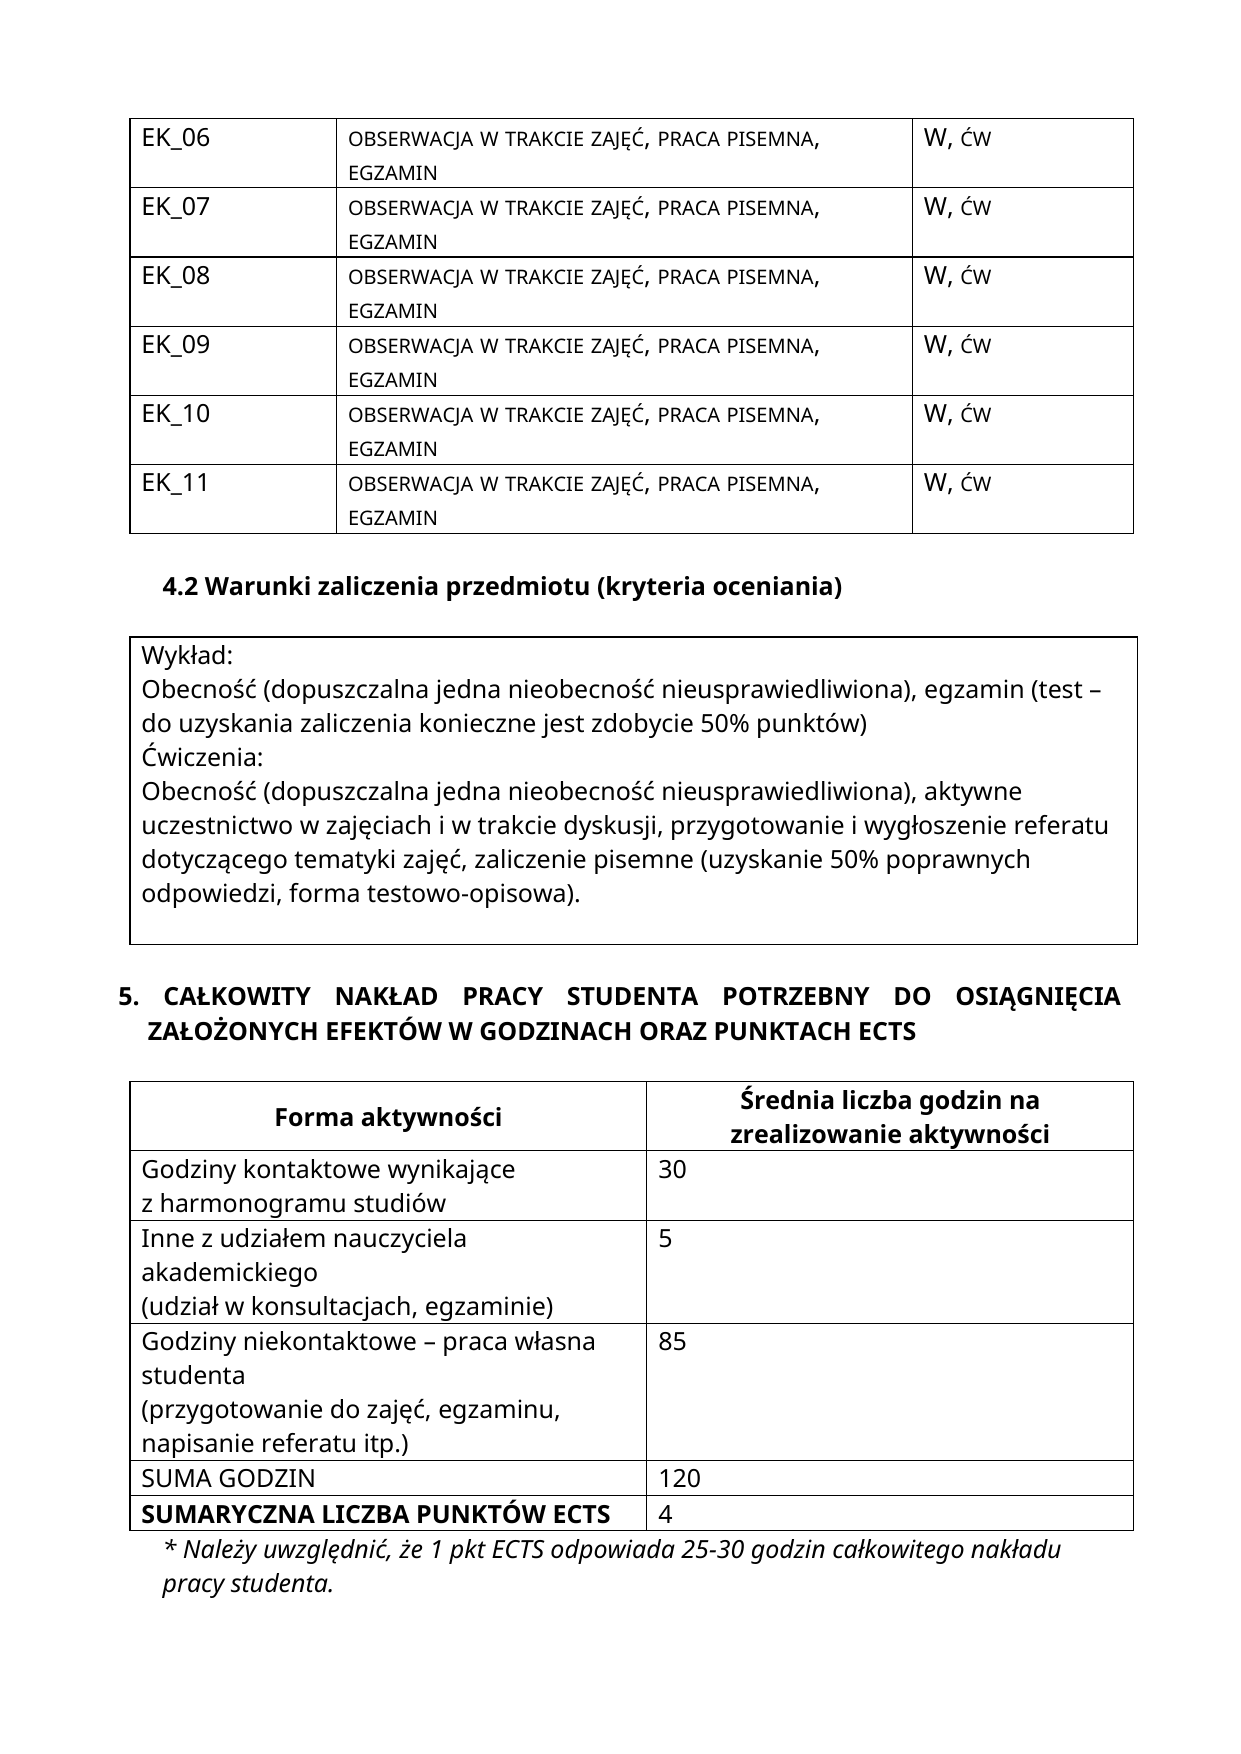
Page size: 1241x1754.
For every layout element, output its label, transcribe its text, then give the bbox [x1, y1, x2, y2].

table_cell 30 [647, 1151, 1133, 1219]
table_header Wykład: Obecność (dopuszczalna jedna nieobecność nieusprawiedliwiona), egzamin (test – do uzyskania zaliczenia konieczne jest zdobycie 50% punktów) Ćwiczenia: Obecność (dopuszczalna jedna nieobecność nieusprawiedliwiona), aktywne uczestnictwo w zajęciach i w trakcie dyskusji, przygotowanie i wygłoszenie referatu dotyczącego tematyki zajęć, zaliczenie pisemne (uzyskanie 50% poprawnych odpowiedzi, forma testowo-opisowa). [131, 638, 1137, 944]
table_header Forma aktywności [131, 1082, 646, 1150]
table_cell EK_07 [131, 188, 336, 256]
table_cell obserwacja w trakcie zajęć, praca pisemna, egzamin [337, 327, 912, 395]
text 5. CAŁKOWITY NAKŁAD PRACY STUDENTA POTRZEBNY DO OSIĄGNIĘCIA ZAŁOŻONYCH EFEKTÓW W GODZINACH ORAZ PUNKTACH ECTS [118, 979, 1122, 1047]
table_cell W, ćw [913, 258, 1133, 326]
table_header Średnia liczba godzin na zrealizowanie aktywności [647, 1082, 1133, 1150]
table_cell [337, 188, 912, 256]
table_cell 120 [647, 1461, 1133, 1495]
table_cell W, ćw [913, 188, 1133, 256]
table_cell 4 [647, 1496, 1133, 1530]
table_cell W, ćw [913, 465, 1133, 533]
table_cell SUMA GODZIN [131, 1461, 646, 1495]
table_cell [337, 258, 912, 326]
table_cell obserwacja w trakcie zajęć, praca pisemna, egzamin [337, 465, 912, 533]
table_cell 5 [647, 1221, 1133, 1323]
table_cell Godziny niekontaktowe – praca własna studenta (przygotowanie do zajęć, egzaminu, napisanie referatu itp.) [131, 1324, 646, 1460]
table_cell 85 [647, 1324, 1133, 1460]
table_cell W, ćw [913, 327, 1133, 395]
table_cell W, ćw [913, 119, 1133, 187]
table_cell SUMARYCZNA LICZBA PUNKTÓW ECTS [131, 1496, 646, 1530]
table_cell Godziny kontaktowe wynikające z harmonogramu studiów [131, 1151, 646, 1219]
table_cell EK_10 [131, 396, 336, 464]
table_cell obserwacja w trakcie zajęć, praca pisemna, egzamin [337, 396, 912, 464]
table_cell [337, 119, 912, 187]
text 4.2 Warunki zaliczenia przedmiotu (kryteria oceniania) [162, 568, 1122, 602]
table_cell Inne z udziałem nauczyciela akademickiego (udział w konsultacjach, egzaminie) [131, 1221, 646, 1323]
text * Należy uwzględnić, że 1 pkt ECTS odpowiada 25-30 godzin całkowitego nakładu pracy studenta. [162, 1531, 1122, 1599]
table_cell EK_09 [131, 327, 336, 395]
table_cell EK_11 [131, 465, 336, 533]
table_cell EK_06 [131, 119, 336, 187]
table_cell W, ćw [913, 396, 1133, 464]
table_cell EK_08 [131, 258, 336, 326]
